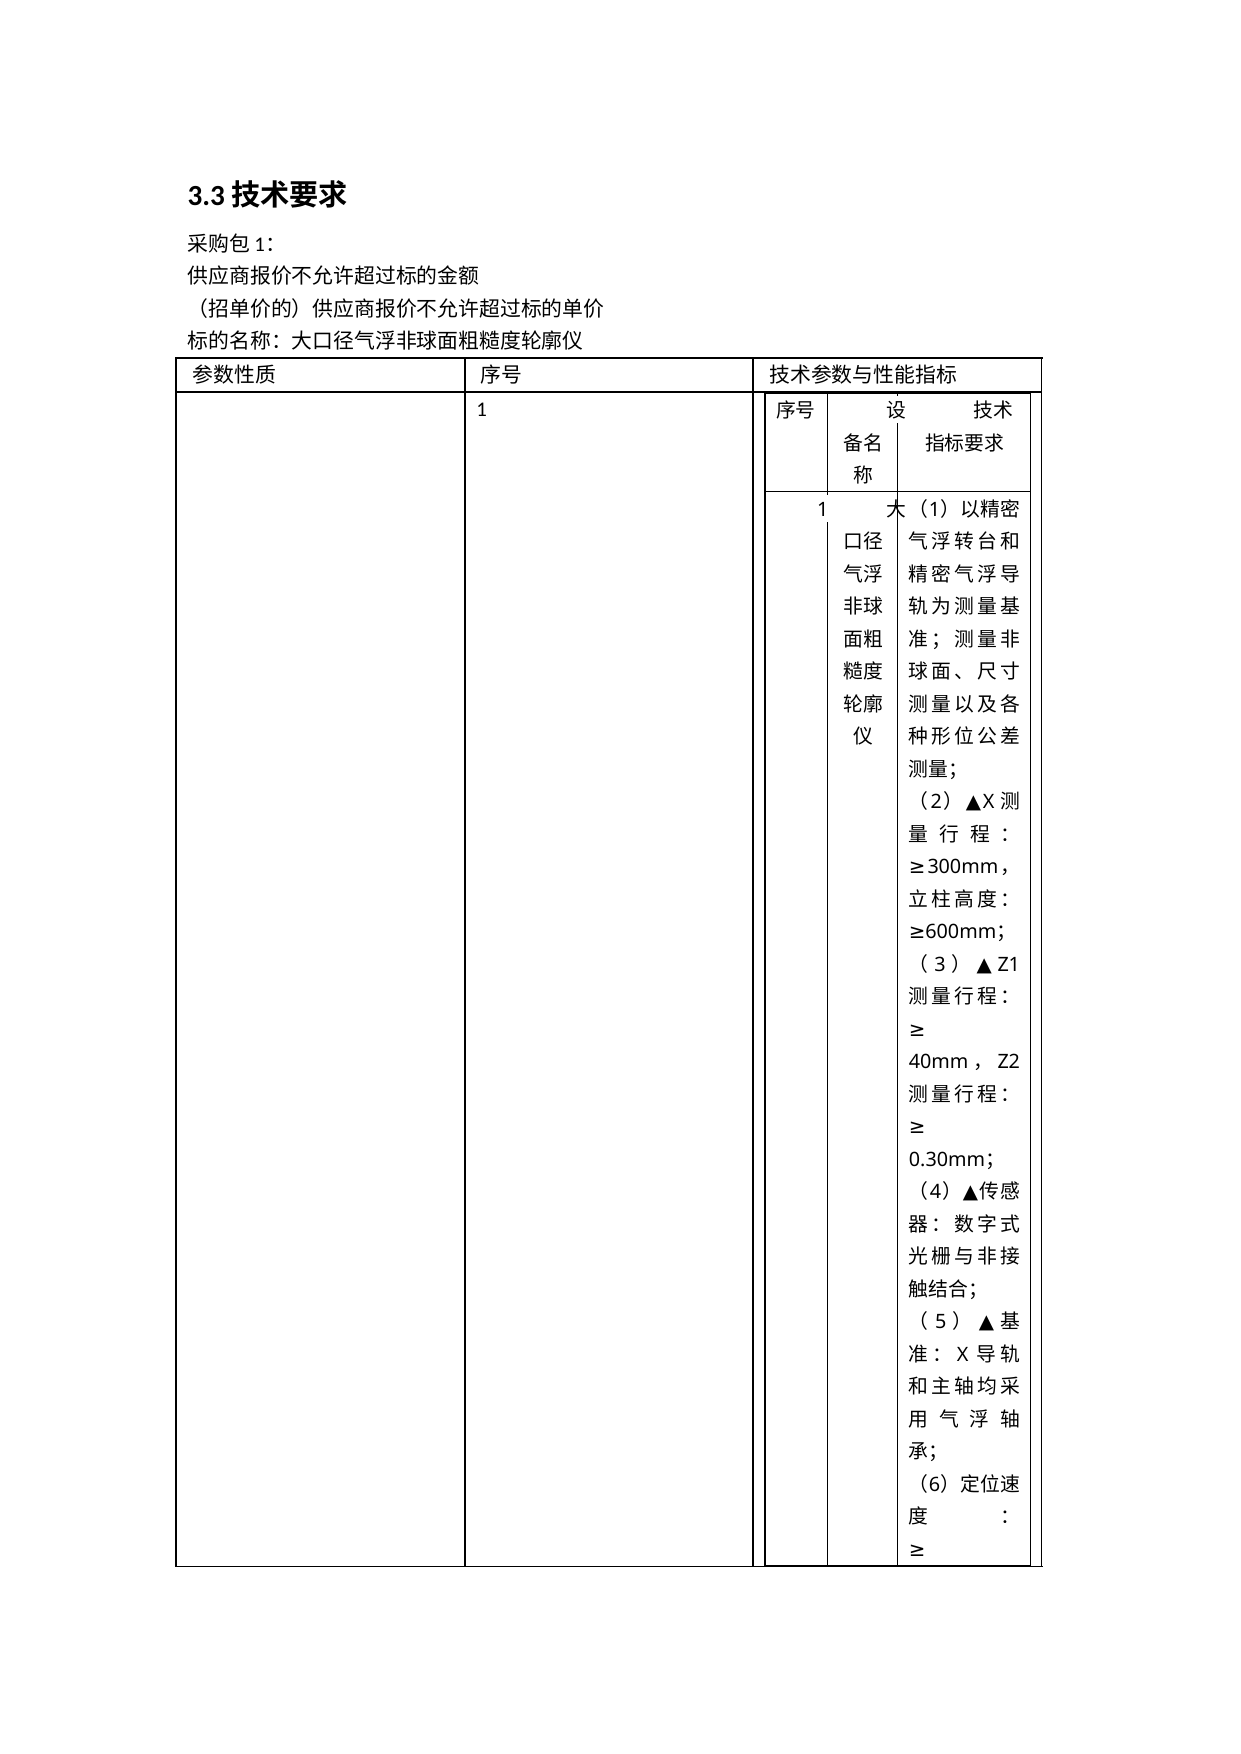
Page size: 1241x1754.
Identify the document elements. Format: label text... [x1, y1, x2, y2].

table_cell [766, 394, 827, 491]
table_cell [898, 492, 1030, 1565]
table_header 参数性质 [177, 359, 464, 391]
text 3.3技术要求 [187, 162, 1053, 227]
table_cell [898, 394, 1030, 491]
table_cell [177, 393, 464, 1566]
table_header 技术参数与性能指标 [754, 359, 1041, 391]
text （招单价的）供应商报价不允许超过标的单价 [187, 292, 1053, 324]
text 采购包1： [187, 227, 1053, 259]
table_cell [828, 492, 897, 1565]
table_cell [766, 492, 827, 1565]
table_cell [1031, 393, 1041, 1566]
text 标的名称：大口径气浮非球面粗糙度轮廓仪 [187, 324, 1053, 357]
table_cell [828, 394, 897, 491]
text 供应商报价不允许超过标的金额 [187, 259, 1053, 292]
table_cell 1 [466, 393, 752, 1566]
table_cell [754, 393, 764, 1566]
table_header 序号 [466, 359, 752, 391]
